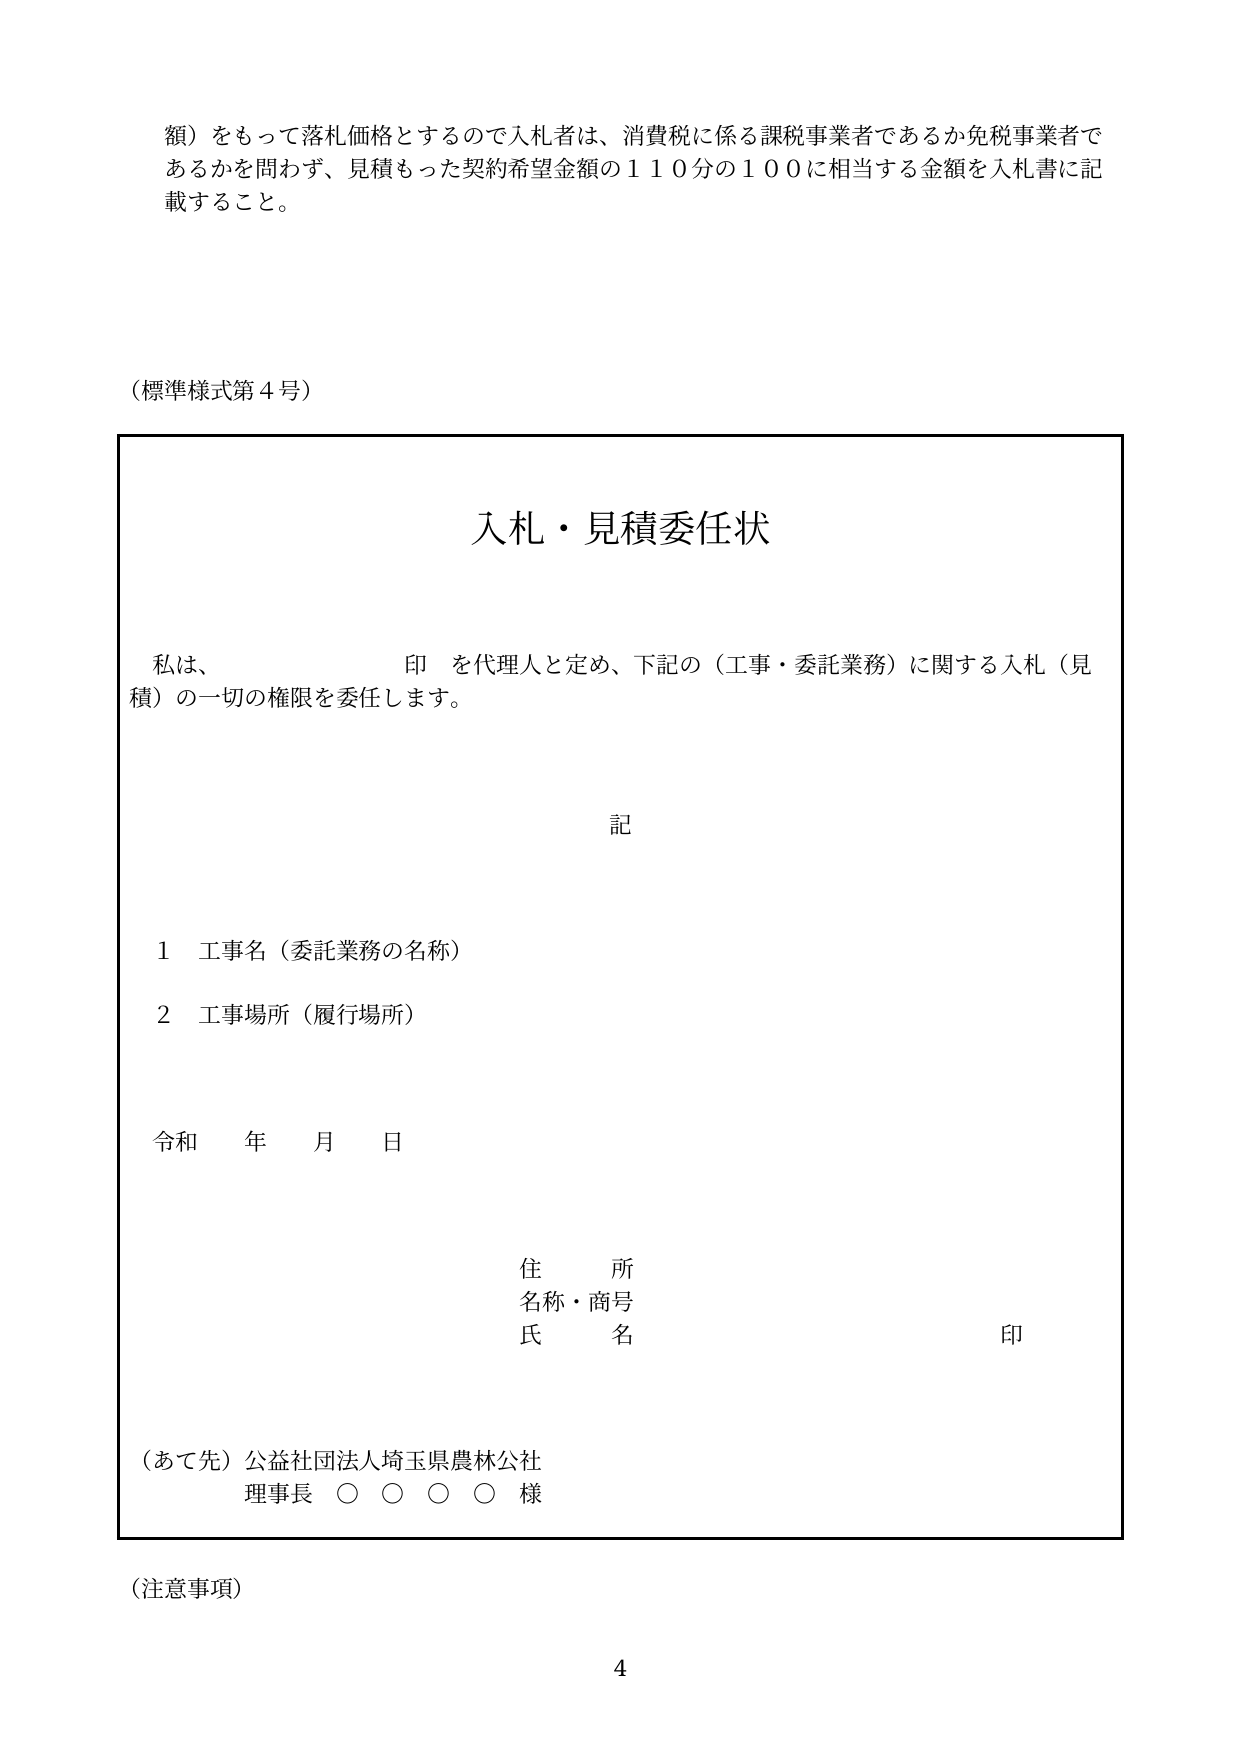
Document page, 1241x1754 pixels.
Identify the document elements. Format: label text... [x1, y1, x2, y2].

text （注意事項） [118, 1572, 1122, 1604]
text （標準様式第４号） [118, 373, 1122, 406]
table_header 入札・見積委任状 私は、 印 を代理人と定め、下記の（工事・委託業務）に関する入札（見積）の一切の権限を委任します。 記 １ 工事名（委託業務の名称） ２ 工事場所（履行場所） 令和 年 月 日 住 所 名称・商号 氏 名 印 （あて先）公益社団法人埼玉県農林公社 理事長 〇 〇 〇 〇 様 [120, 437, 1121, 1537]
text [118, 118, 1122, 217]
